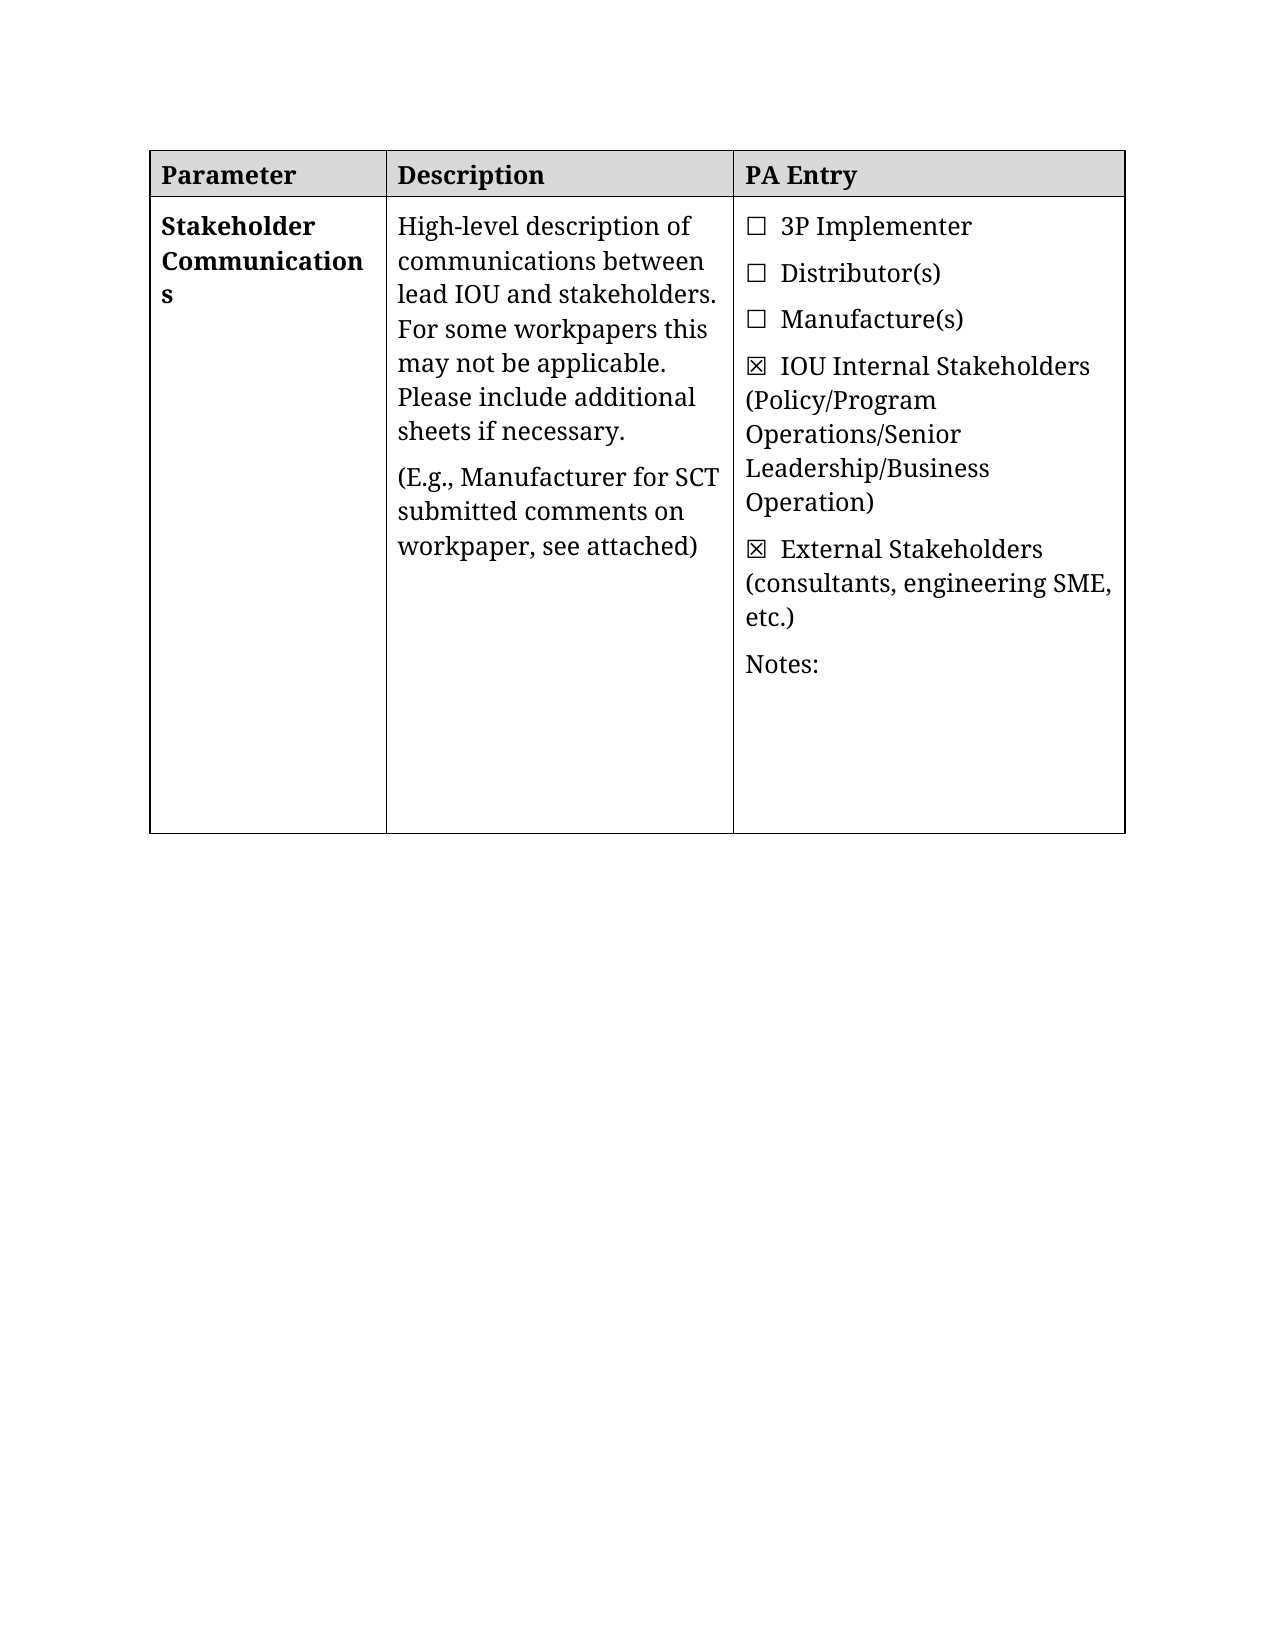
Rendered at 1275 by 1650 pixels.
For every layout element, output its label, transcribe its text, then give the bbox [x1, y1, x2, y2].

table_cell High-level description of communications between lead IOU and stakeholders. For some workpapers this may not be applicable. Please include additional sheets if necessary. (E.g., Manufacturer for SCT submitted comments on workpaper, see attached) [387, 197, 733, 832]
table_header Description [387, 151, 733, 196]
table_cell 3P Implementer Distributor(s) Manufacture(s) IOU Internal Stakeholders (Policy/Program Operations/Senior Leadership/Business Operation) External Stakeholders (consultants, engineering SME, etc.) Notes: [734, 197, 1124, 832]
table_header PA Entry [734, 151, 1124, 196]
table_cell Stakeholder Communications [151, 197, 386, 832]
table_header Parameter [151, 151, 386, 196]
